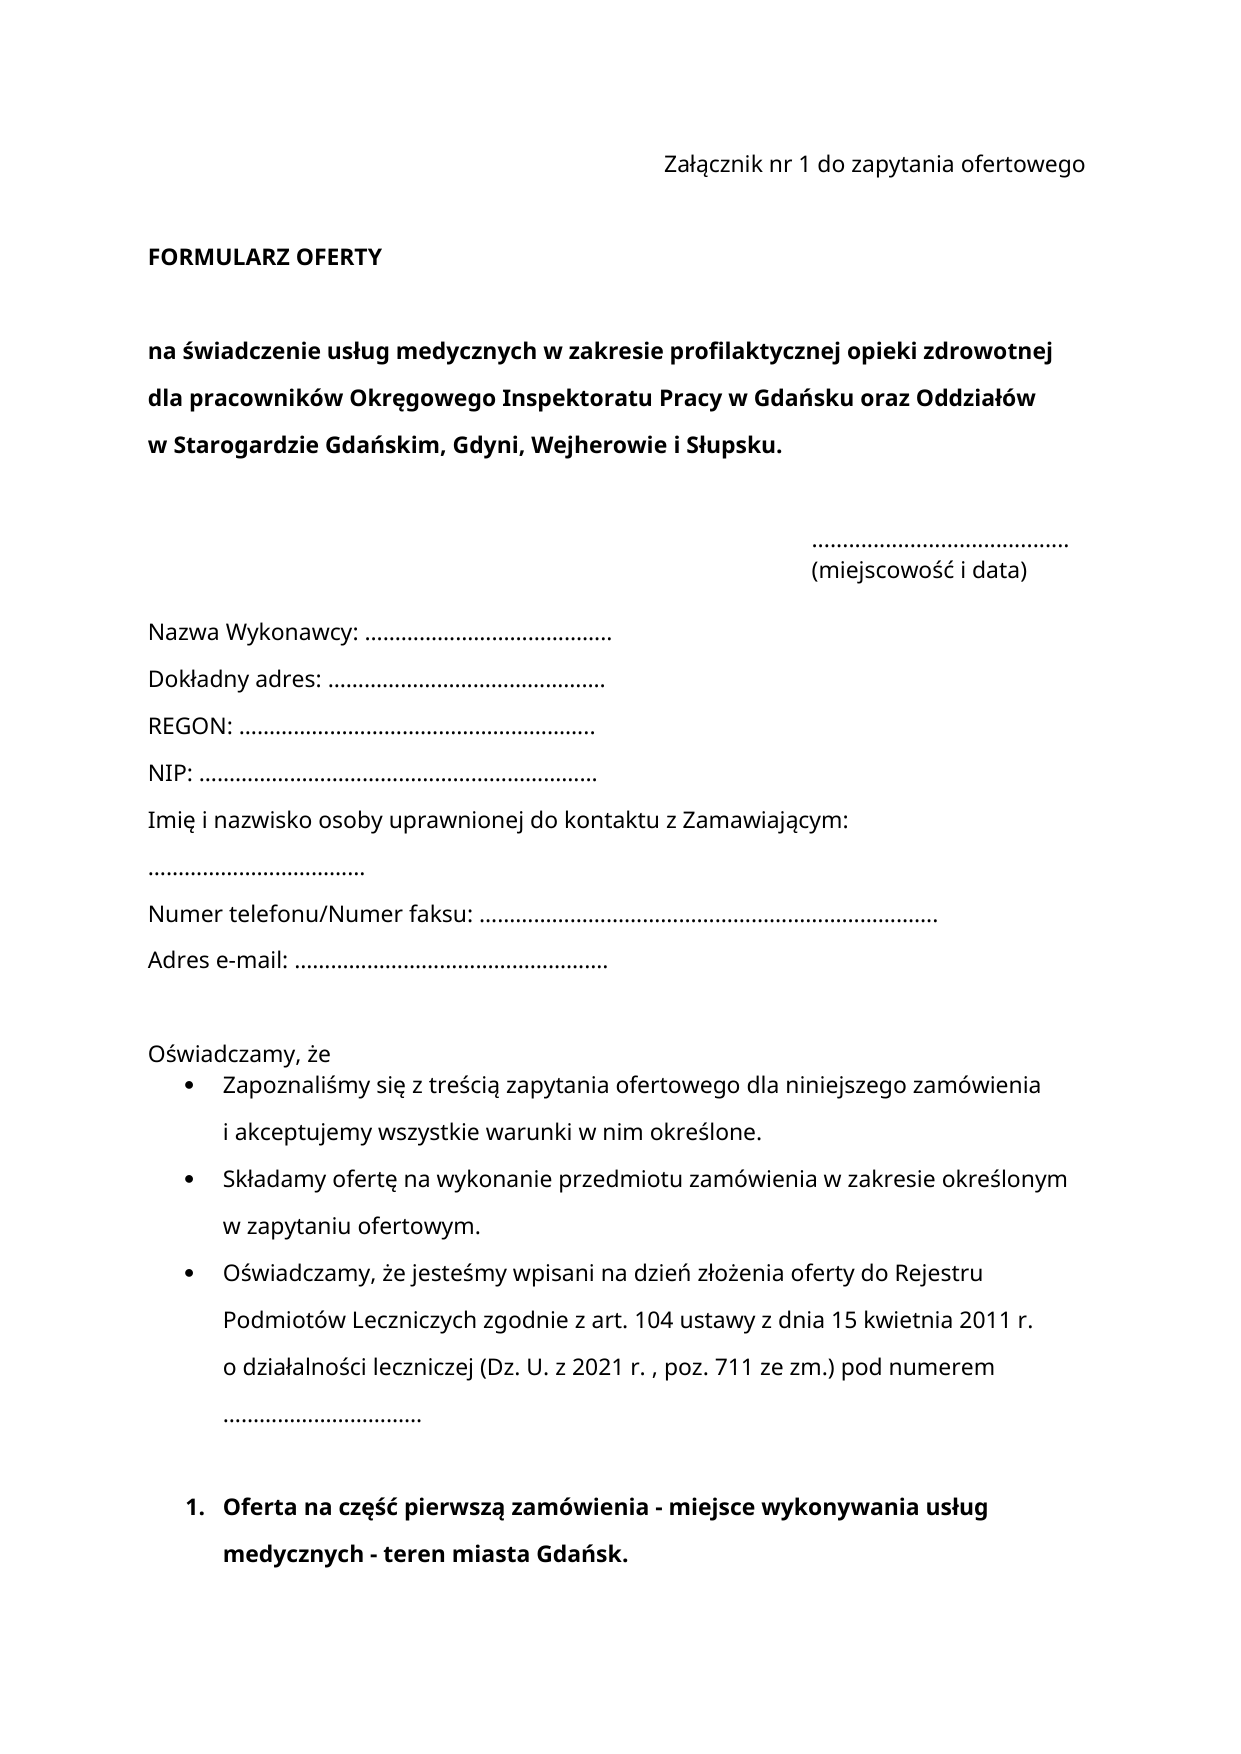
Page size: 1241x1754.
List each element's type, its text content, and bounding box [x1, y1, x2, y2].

list Oświadczamy, że jesteśmy wpisani na dzień złożenia oferty do Rejestru Podmiotów Leczniczych zgodnie z art. 104 ustawy z dnia 15 kwietnia 2011 r. o działalności leczniczej (Dz. U. z 2021 r. , poz. 711 ze zm.) pod numerem …………………………… [185, 1257, 1093, 1429]
text (miejscowość i data) [738, 554, 1093, 585]
text Adres e-mail: ……………………………………………. [148, 944, 1093, 976]
text ……………………………… [148, 851, 1093, 882]
text Nazwa Wykonawcy: ………………………………….. [148, 616, 1093, 648]
text Dokładny adres: ………………………………………. [148, 663, 1093, 694]
list Zapoznaliśmy się z treścią zapytania ofertowego dla niniejszego zamówienia i akceptujemy wszystkie warunki w nim określone. [185, 1069, 1093, 1148]
list Składamy ofertę na wykonanie przedmiotu zamówienia w zakresie określonym w zapytaniu ofertowym. [185, 1163, 1093, 1241]
list Oferta na część pierwszą zamówienia - miejsce wykonywania usług medycznych - teren miasta Gdańsk. [185, 1491, 1093, 1569]
text Imię i nazwisko osoby uprawnionej do kontaktu z Zamawiającym: [148, 804, 1093, 835]
text REGON: ………………………………………………….. [148, 710, 1093, 741]
text .......................................... [738, 523, 1093, 554]
text Załącznik nr 1 do zapytania ofertowego [590, 148, 1093, 179]
text NIP: ………………………………………………………… [148, 757, 1093, 788]
text FORMULARZ OFERTY [148, 241, 1093, 273]
text Numer telefonu/Numer faksu: …………………………………………………………………. [148, 898, 1093, 929]
text Oświadczamy, że [148, 1038, 1093, 1069]
text na świadczenie usług medycznych w zakresie profilaktycznej opieki zdrowotnej dla pracowników Okręgowego Inspektoratu Pracy w Gdańsku oraz Oddziałów w Starogardzie Gdańskim, Gdyni, Wejherowie i Słupsku. [148, 335, 1093, 460]
